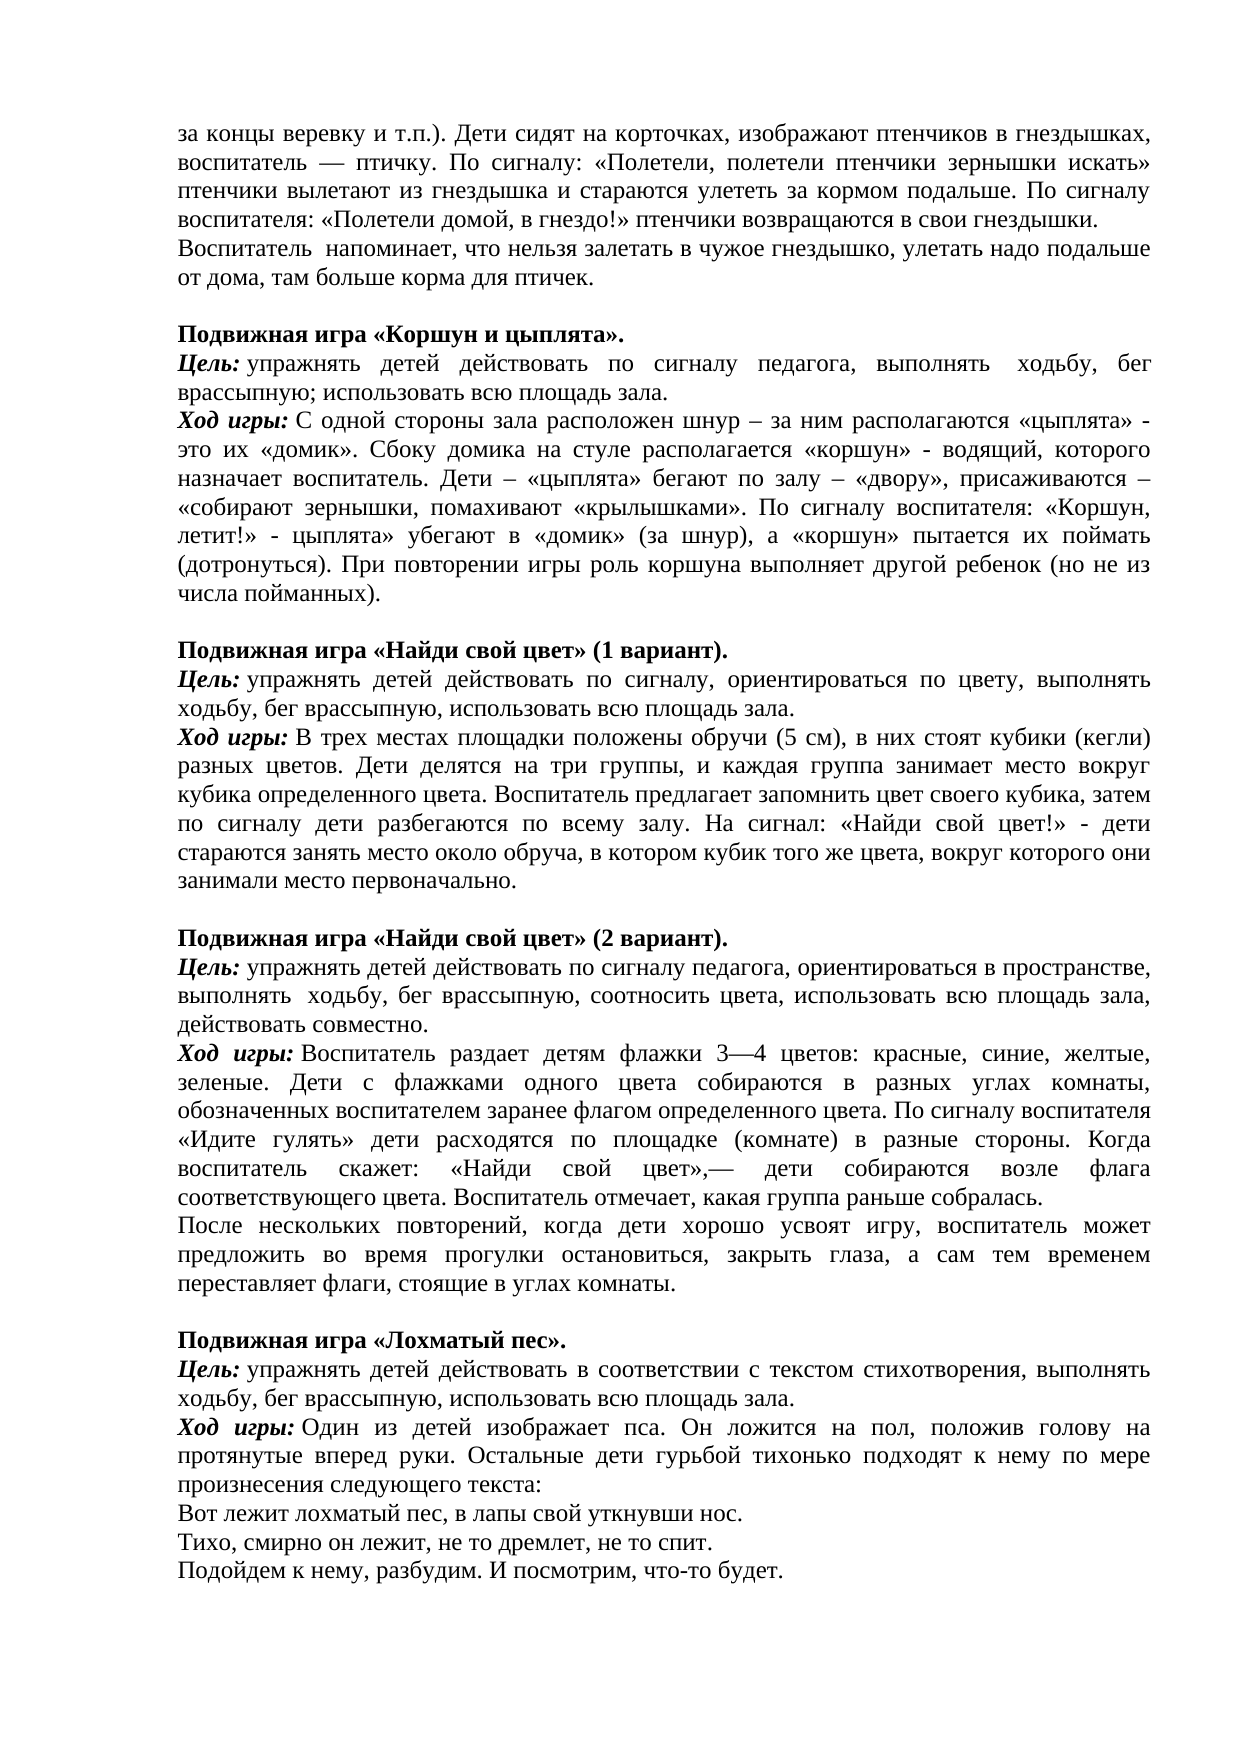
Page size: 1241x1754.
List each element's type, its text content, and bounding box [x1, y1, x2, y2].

text Ход игры: В трех местах площадки положены обручи (5 см), в них стоят кубики (кегли) разных цветов. Дети делятся на три группы, и каждая группа занимает место вокруг кубика определенного цвета. Воспитатель предлагает запомнить цвет своего кубика, затем по сигналу дети разбегаются по всему залу. На сигнал: «Найди свой цвет!» - дети стараются занять место около обруча, в котором кубик того же цвета, вокруг которого они занимали место первоначально. [177, 722, 1152, 894]
text Подвижная игра «Коршун и цыплята». [177, 319, 1152, 348]
text Цель: упражнять детей действовать по сигналу, ориентироваться по цвету, выполнять ходьбу, бег врассыпную, использовать всю площадь зала. [177, 664, 1152, 722]
text Подвижная игра «Найди свой цвет» (2 вариант). [177, 923, 1152, 952]
text Подвижная игра «Лохматый пес». [177, 1326, 1152, 1354]
text Цель: упражнять детей действовать в соответствии с текстом стихотворения, выполнять ходьбу, бег врассыпную, использовать всю площадь зала. [177, 1354, 1152, 1412]
text Вот лежит лохматый пес, в лапы свой уткнувши нос. [177, 1498, 1152, 1527]
text Подвижная игра «Найди свой цвет» (1 вариант). [177, 636, 1152, 664]
text Ход игры: С одной стороны зала расположен шнур – за ним располагаются «цыплята» - это их «домик». Сбоку домика на стуле располагается «коршун» - водящий, которого назначает воспитатель. Дети – «цыплята» бегают по залу – «двору», присаживаются – «собирают зернышки, помахивают «крылышками». По сигналу воспитателя: «Коршун, летит!» - цыплята» убегают в «домик» (за шнур), а «коршун» пытается их поймать (дотронуться). При повторении игры роль коршуна выполняет другой ребенок (но не из числа пойманных). [177, 406, 1152, 607]
text Цель: упражнять детей действовать по сигналу педагога, выполнять ходьбу, бег врассыпную; использовать всю площадь зала. [177, 348, 1152, 406]
text Цель: упражнять детей действовать по сигналу педагога, ориентироваться в пространстве, выполнять ходьбу, бег врассыпную, соотносить цвета, использовать всю площадь зала, действовать совместно. [177, 952, 1152, 1038]
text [177, 118, 1152, 233]
text Ход игры: Один из детей изображает пса. Он ложится на пол, положив голову на протянутые вперед руки. Остальные дети гурьбой тихонько подходят к нему по мере произнесения следующего текста: [177, 1412, 1152, 1498]
text Воспитатель напоминает, что нельзя залетать в чужое гнездышко, улетать надо подальше от дома, там больше корма для птичек. [177, 233, 1152, 291]
text Подойдем к нему, разбудим. И посмотрим, что-то будет. [177, 1556, 1152, 1584]
text После нескольких повторений, когда дети хорошо усвоят игру, воспитатель может предложить во время прогулки остановиться, закрыть глаза, а сам тем временем переставляет флаги, стоящие в углах комнаты. [177, 1211, 1152, 1297]
text Ход игры: Воспитатель раздает детям флажки 3—4 цветов: красные, синие, желтые, зеленые. Дети с флажками одного цвета собираются в разных углах комнаты, обозначенных воспитателем заранее флагом определенного цвета. По сигналу воспитателя «Идите гулять» дети расходятся по площадке (комнате) в разные стороны. Когда воспитатель скажет: «Найди свой цвет»,— дети собираются возле флага соответствующего цвета. Воспитатель отмечает, какая группа раньше собралась. [177, 1038, 1152, 1211]
text Тихо, смирно он лежит, не то дремлет, не то спит. [177, 1527, 1152, 1556]
